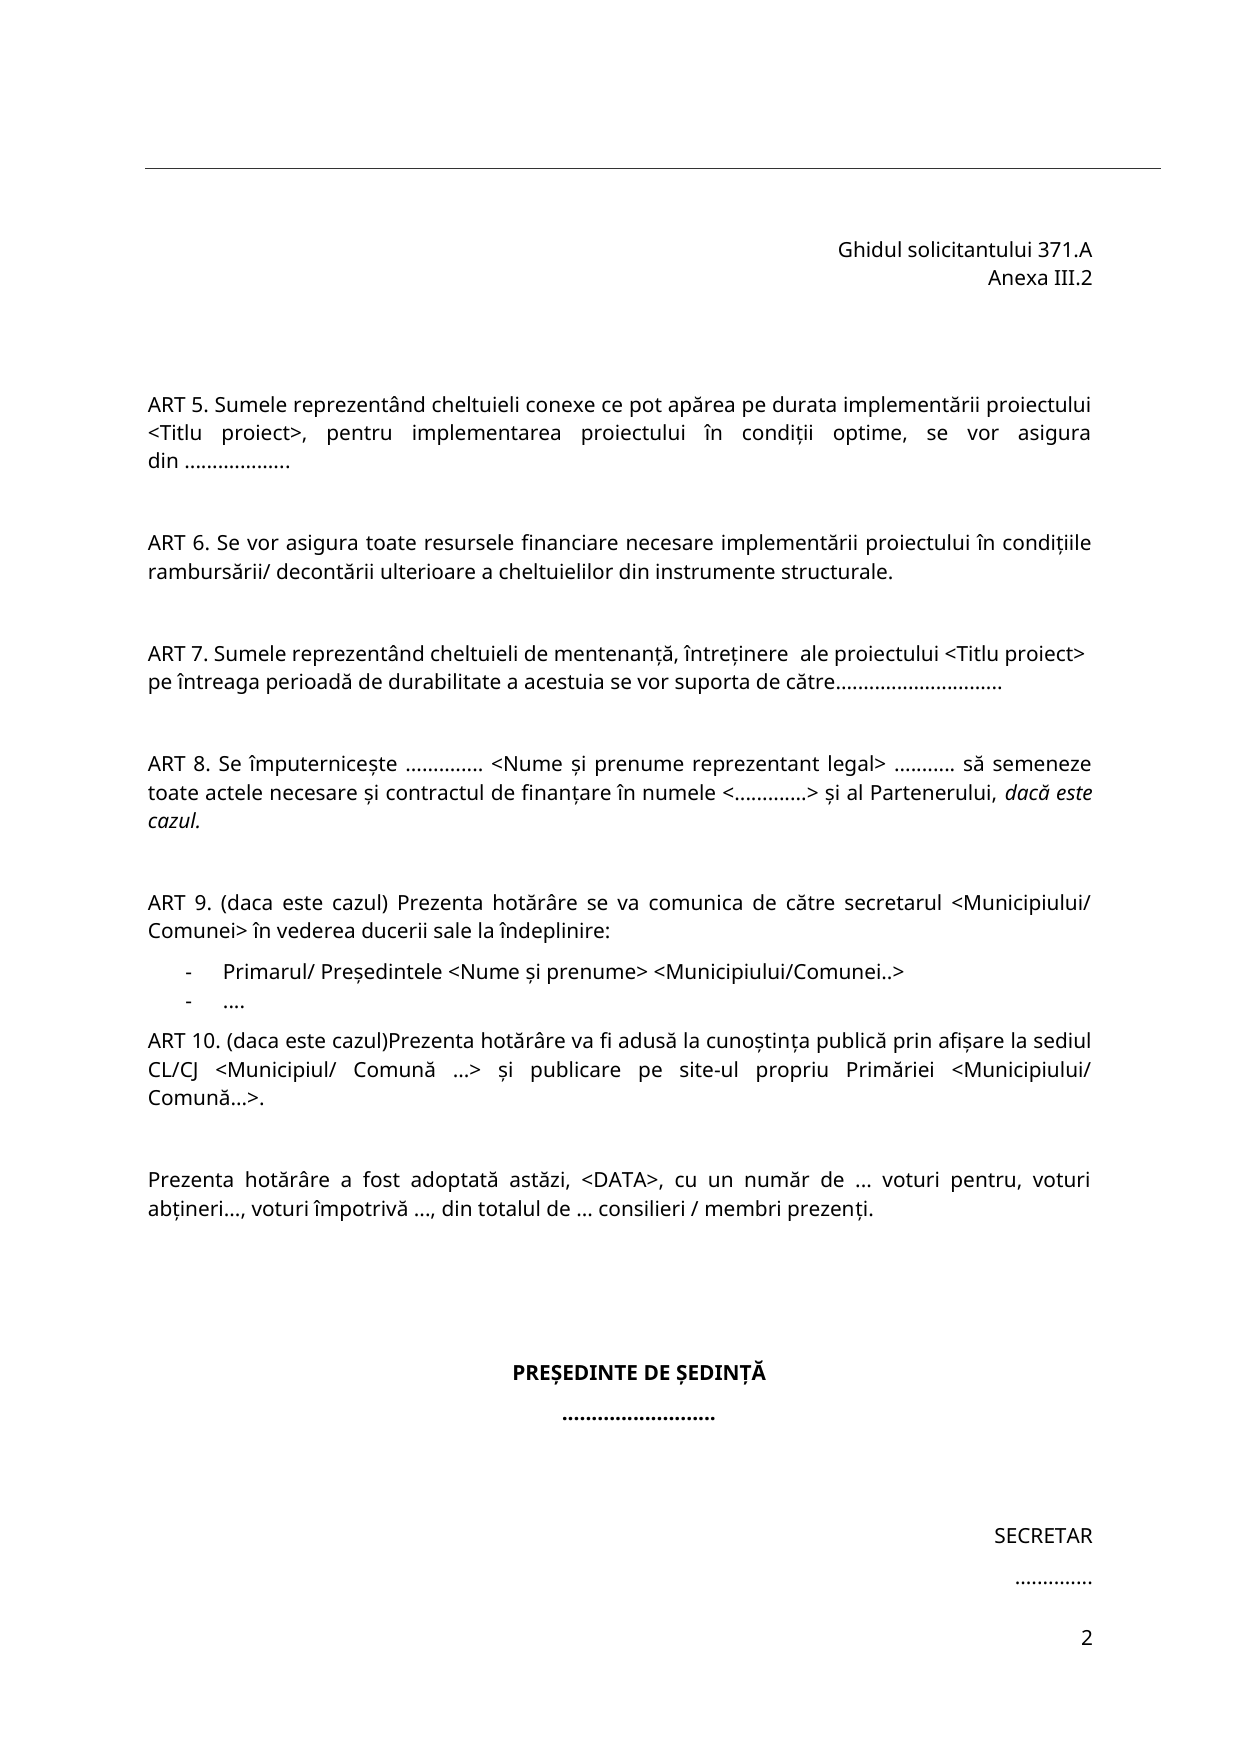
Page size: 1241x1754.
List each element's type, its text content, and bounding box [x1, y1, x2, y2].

text ART 6. Se vor asigura toate resursele financiare necesare implementării proiectului în condițiile rambursării/ decontării ulterioare a cheltuielilor din instrumente structurale. [148, 528, 1093, 585]
text Prezenta hotărâre a fost adoptată astăzi, <DATA>, cu un număr de ... voturi pentru, voturi abţineri..., voturi împotrivă ..., din totalul de ... consilieri / membri prezenţi. [148, 1165, 1093, 1222]
text ART 9. (daca este cazul) Prezenta hotărâre se va comunica de către secretarul <Municipiului/ Comunei> în vederea ducerii sale la îndeplinire: [148, 888, 1093, 945]
text PREŞEDINTE DE ŞEDINŢĂ [185, 1358, 1093, 1386]
list .... [185, 986, 1093, 1014]
text ART 5. Sumele reprezentând cheltuieli conexe ce pot apărea pe durata implementării proiectului <Titlu proiect>, pentru implementarea proiectului în condiții optime, se vor asigura din ................... [148, 390, 1093, 475]
text ART 10. (daca este cazul)Prezenta hotărâre va fi adusă la cunoştinţa publică prin afişare la sediul CL/CJ <Municipiul/ Comună ...> şi publicare pe site-ul propriu Primăriei <Municipiului/ Comună...>. [148, 1027, 1093, 1112]
text .......................... [185, 1398, 1093, 1427]
list Primarul/ Președintele <Nume și prenume> <Municipiului/Comunei..> [185, 957, 1093, 986]
text ART 7. Sumele reprezentând cheltuieli de mentenanță, întreținere ale proiectului <Titlu proiect> pe întreaga perioadă de durabilitate a acestuia se vor suporta de către.............................. [148, 639, 1093, 696]
text ART 8. Se împuternicește .............. <Nume și prenume reprezentant legal> ........... să semeneze toate actele necesare şi contractul de finanţare în numele <.............> şi al Partenerului, dacă este cazul. [148, 749, 1093, 834]
text .............. [185, 1562, 1093, 1591]
text SECRETAR [185, 1521, 1093, 1550]
